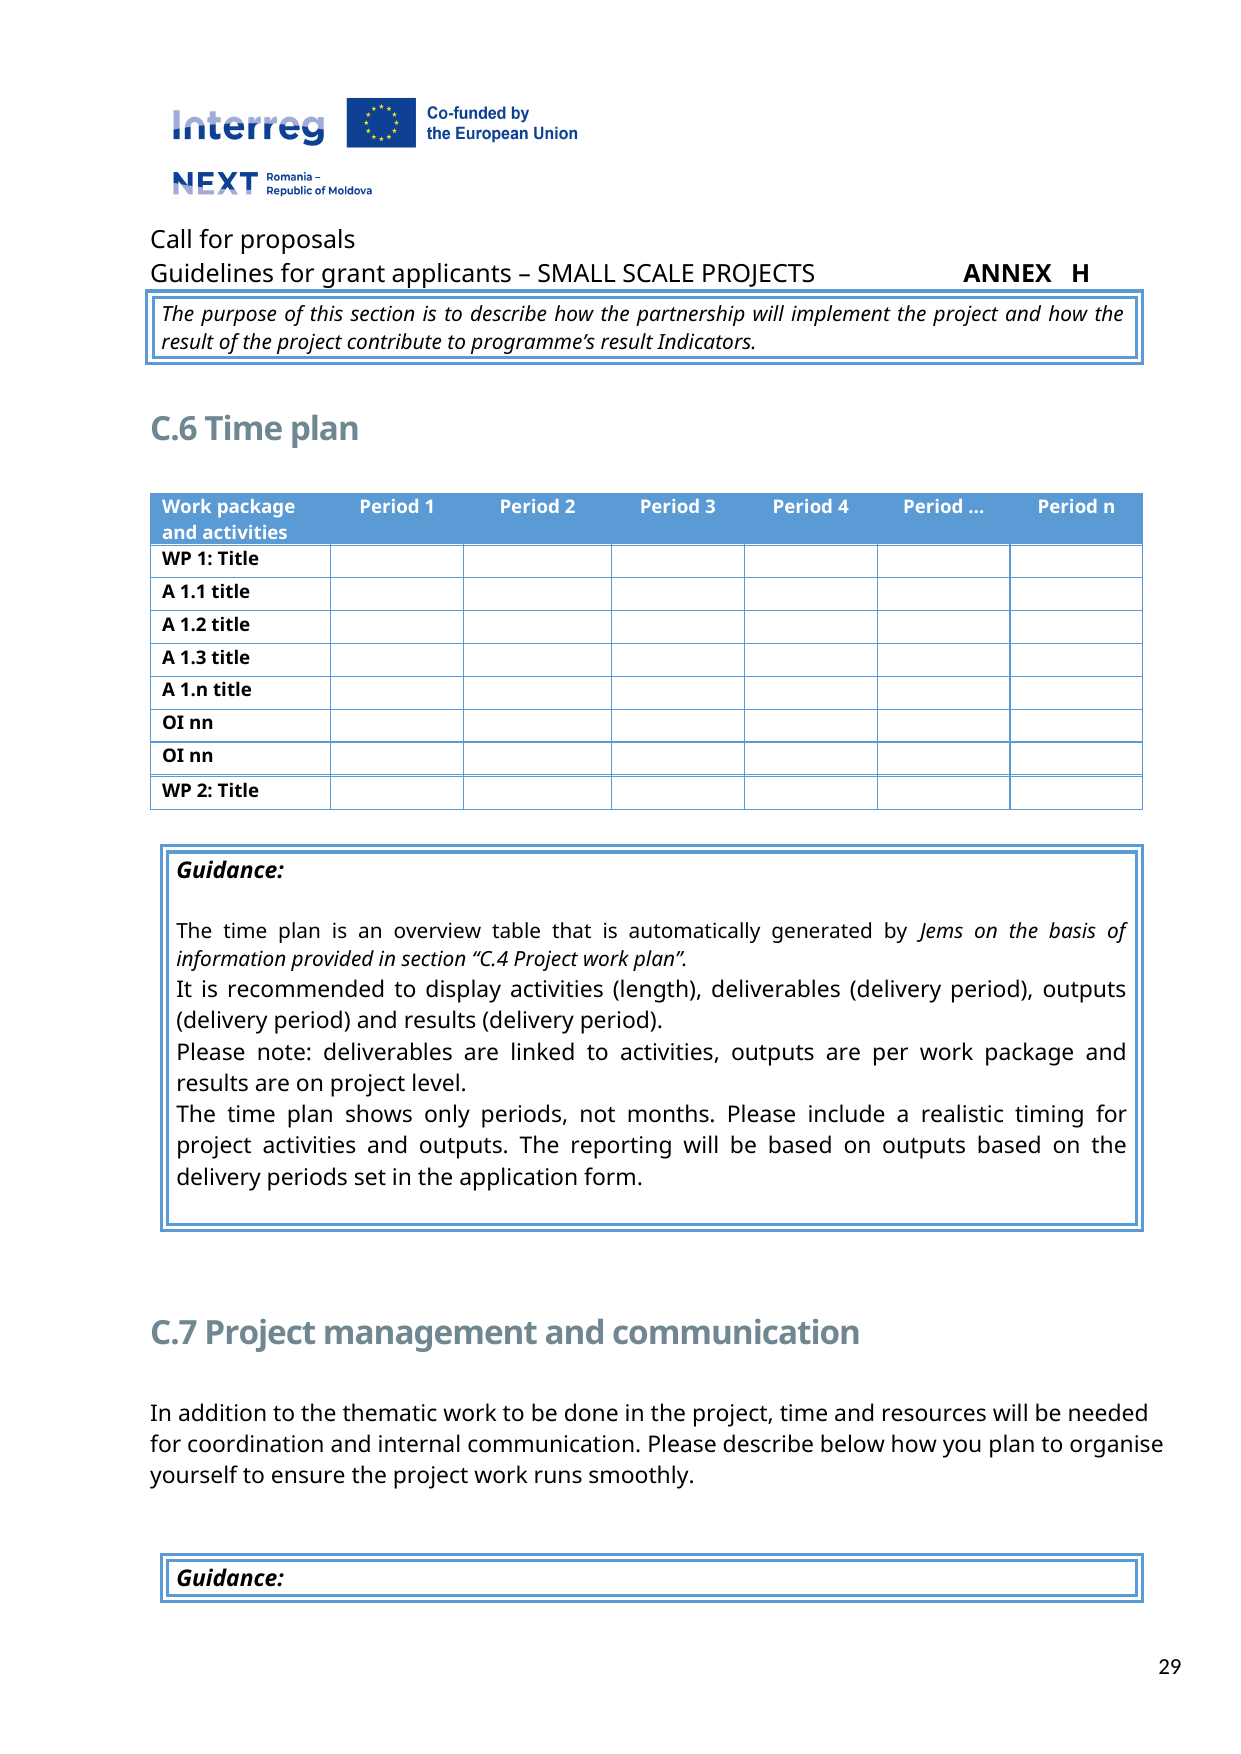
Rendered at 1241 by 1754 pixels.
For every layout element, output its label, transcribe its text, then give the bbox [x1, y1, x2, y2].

table_cell [745, 611, 877, 643]
table_cell A 1.2 title [151, 611, 330, 643]
table_header Guidance: The purpose of this section is to describe how the partnership will implement the project and what resources it will employ to this end. [165, 1556, 1139, 1593]
table_cell OI nn [151, 710, 330, 741]
table_cell [464, 611, 611, 643]
table_cell [1011, 743, 1142, 774]
table_cell [331, 677, 463, 708]
table_cell [745, 578, 877, 610]
table_header Period 3 [612, 494, 744, 544]
table_cell [1011, 578, 1142, 610]
table_header Period n [1011, 494, 1142, 544]
text In addition to the thematic work to be done in the project, time and resources will be needed for coordination and internal communication. Please describe below how you plan to organise yourself to ensure the project work runs smoothly. [695, 1397, 1181, 1490]
table_header Period 1 [331, 494, 463, 544]
table_cell [464, 743, 611, 774]
table_cell OI nn [151, 743, 330, 774]
table_cell [745, 677, 877, 708]
table_cell [878, 578, 1009, 610]
table_cell [331, 578, 463, 610]
table_cell [464, 644, 611, 676]
table_cell [1011, 546, 1142, 577]
table_cell [464, 578, 611, 610]
table_cell [464, 710, 611, 741]
table_header Guidance: The time plan is an overview table that is automatically generated by Jems on the basis of information provided in section “C.4 Project work plan”. It is recommended to display activities (length), deliverables (delivery period), outputs (delivery period) and results (delivery period). Please note: deliverables are linked to activities, outputs are per work package and results are on project level. The time plan shows only periods, not months. Please include a realistic timing for project activities and outputs. The reporting will be based on outputs based on the delivery periods set in the application form. [165, 847, 1139, 1223]
text C.6 Time plan [150, 404, 1181, 450]
table_cell [878, 743, 1009, 774]
table_cell [878, 710, 1009, 741]
table_cell [878, 546, 1009, 577]
table_cell [745, 777, 877, 809]
table_cell [331, 710, 463, 741]
table_cell [745, 644, 877, 676]
table_header Period … [878, 494, 1009, 544]
table_cell WP 1: Title [151, 546, 330, 577]
table_cell A 1.1 title [151, 578, 330, 610]
table_cell [331, 644, 463, 676]
table_cell [612, 578, 744, 610]
table_cell [1011, 677, 1142, 708]
table_cell [1011, 611, 1142, 643]
table_cell [1011, 710, 1142, 741]
table_cell [612, 611, 744, 643]
table_cell [612, 644, 744, 676]
table_cell [612, 777, 744, 809]
table_cell [1011, 777, 1142, 809]
table_cell [745, 743, 877, 774]
text C.7 Project management and communication [150, 1309, 1181, 1354]
table_cell [331, 546, 463, 577]
table_cell [464, 546, 611, 577]
table_header Work package and activities [151, 494, 330, 544]
table_header Period 4 [745, 494, 877, 544]
table_cell [612, 546, 744, 577]
table_cell [878, 777, 1009, 809]
table_cell [745, 546, 877, 577]
table_cell [1011, 644, 1142, 676]
table_cell [612, 743, 744, 774]
table_cell [464, 777, 611, 809]
table_cell [745, 710, 877, 741]
table_cell [878, 644, 1009, 676]
table_header Period 2 [464, 494, 611, 544]
table_cell [331, 777, 463, 809]
table_cell A 1.n title [151, 677, 330, 708]
table_cell [464, 677, 611, 708]
table_cell [331, 611, 463, 643]
picture [150, 73, 600, 219]
table_cell [878, 611, 1009, 643]
table_cell [612, 677, 744, 708]
table_cell [331, 743, 463, 774]
table_cell [612, 710, 744, 741]
table_cell [878, 677, 1009, 708]
table_cell WP 2: Title [151, 777, 330, 809]
table_cell A 1.3 title [151, 644, 330, 676]
